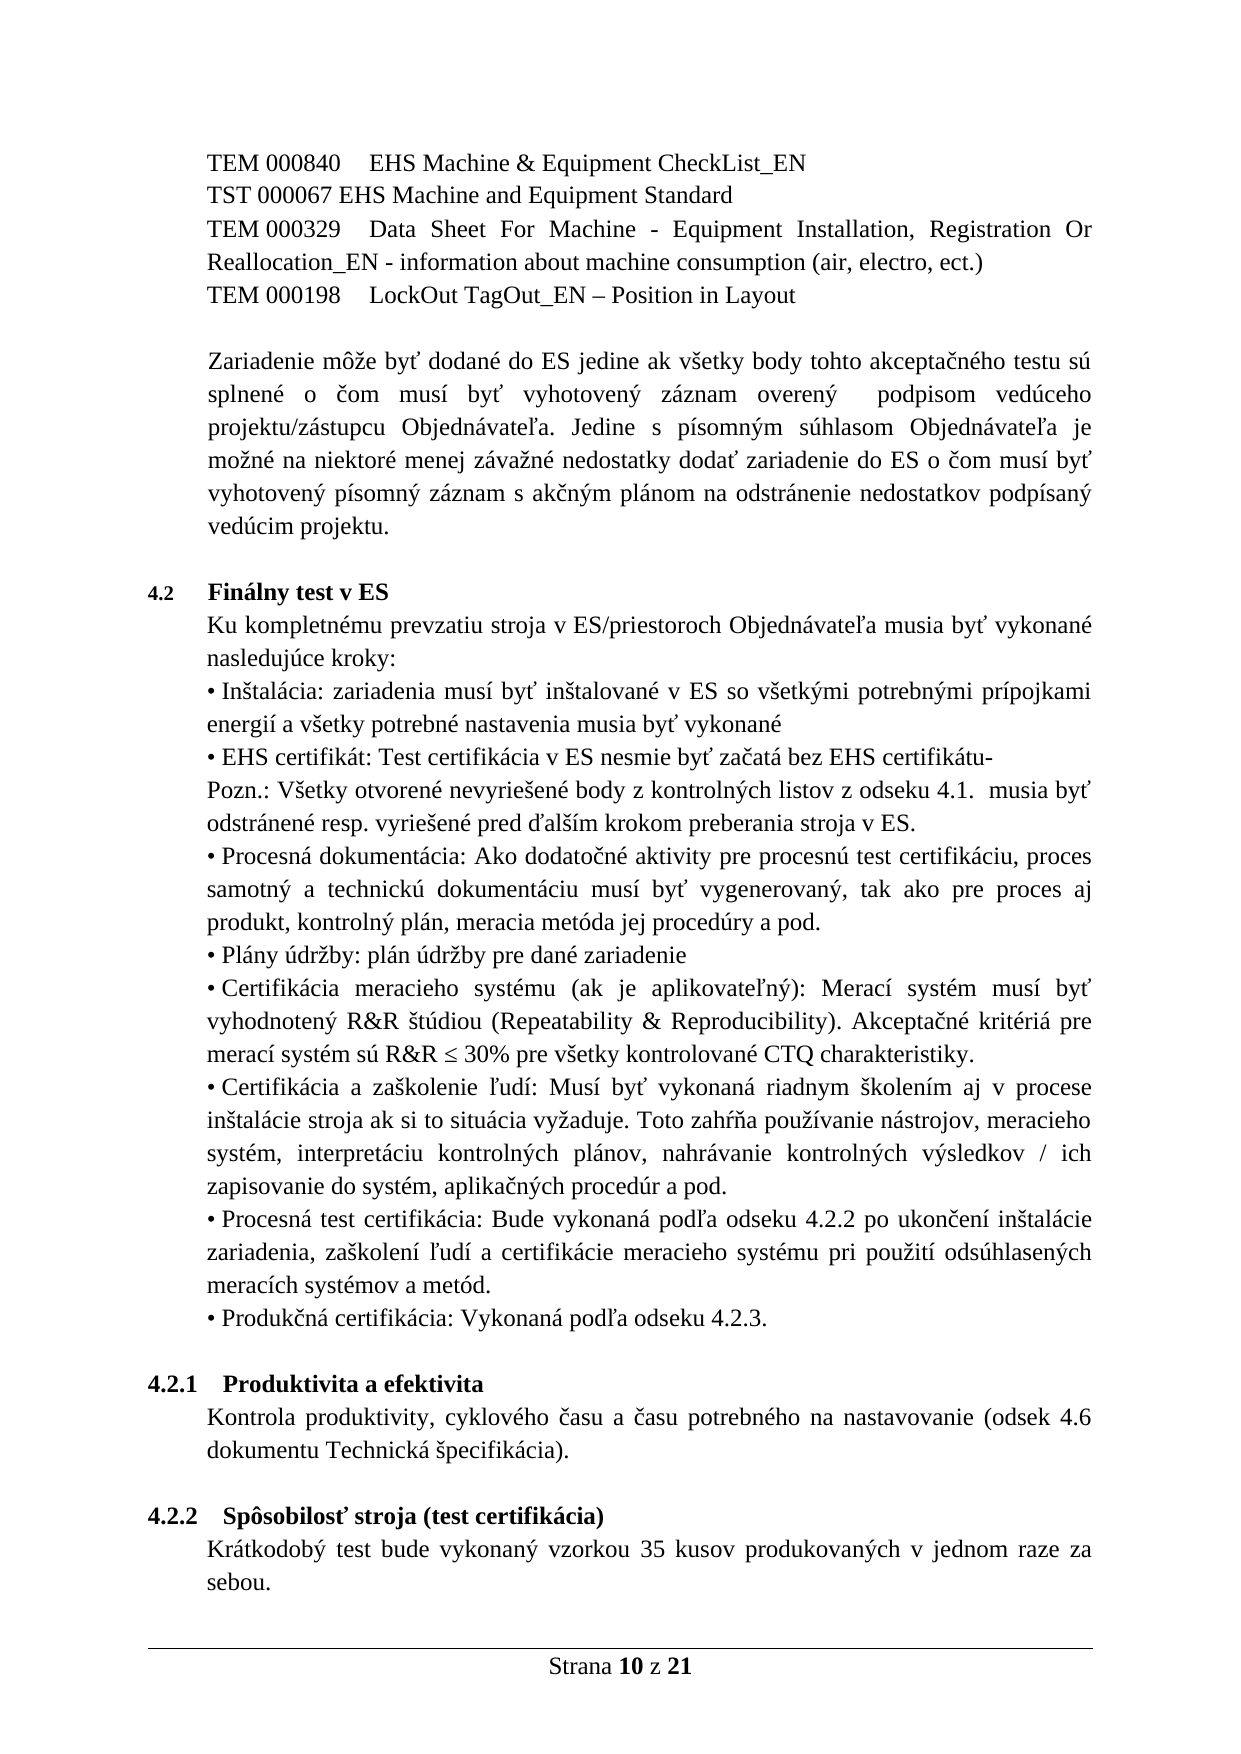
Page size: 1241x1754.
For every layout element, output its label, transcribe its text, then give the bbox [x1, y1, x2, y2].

text • Procesná test certifikácia: Bude vykonaná podľa odseku 4.2.2 po ukončení inštalácie zariadenia, zaškolení ľudí a certifikácie meracieho systému pri použití odsúhlasených meracích systémov a metód. [207, 1204, 1093, 1299]
text TEM 000840 EHS Machine & Equipment CheckList_EN [207, 148, 1093, 176]
text • Certifikácia a zaškolenie ľudí: Musí byť vykonaná riadnym školením aj v procese inštalácie stroja ak si to situácia vyžaduje. Toto zahŕňa používanie nástrojov, meracieho systém, interpretáciu kontrolných plánov, nahrávanie kontrolných výsledkov / ich zapisovanie do systém, aplikačných procedúr a pod. [207, 1072, 1093, 1200]
text Ku kompletnému prevzatiu stroja v ES/priestoroch Objednávateľa musia byť vykonané nasledujúce kroky: [207, 610, 1093, 672]
text • Certifikácia meracieho systému (ak je aplikovateľný): Merací systém musí byť vyhodnotený R&R štúdiou (Repeatability & Reproducibility). Akceptačné kritériá pre merací systém sú R&R ≤ 30% pre všetky kontrolované CTQ charakteristiky. [207, 973, 1093, 1068]
text • Plány údržby: plán údržby pre dané zariadenie [207, 940, 1093, 969]
list Finálny test v ES [148, 577, 1093, 606]
text • Procesná dokumentácia: Ako dodatočné aktivity pre procesnú test certifikáciu, proces samotný a technickú dokumentáciu musí byť vygenerovaný, tak ako pre proces aj produkt, kontrolný plán, meracia metóda jej procedúry a pod. [207, 841, 1093, 936]
text Krátkodobý test bude vykonaný vzorkou 35 kusov produkovaných v jednom raze za sebou. [207, 1534, 1093, 1596]
text Pozn.: Všetky otvorené nevyriešené body z kontrolných listov z odseku 4.1. musia byť odstránené resp. vyriešené pred ďalším krokom preberania stroja v ES. [207, 775, 1093, 837]
text TEM 000198 LockOut TagOut_EN – Position in Layout [207, 280, 1093, 308]
text Zariadenie môže byť dodané do ES jedine ak všetky body tohto akceptačného testu sú splnené o čom musí byť vyhotovený záznam overený podpisom vedúceho projektu/zástupcu Objednávateľa. Jedine s písomným súhlasom Objednávateľa je možné na niektoré menej závažné nedostatky dodať zariadenie do ES o čom musí byť vyhotovený písomný záznam s akčným plánom na odstránenie nedostatkov podpísaný vedúcim projektu. [208, 346, 1093, 539]
text • Inštalácia: zariadenia musí byť inštalované v ES so všetkými potrebnými prípojkami energií a všetky potrebné nastavenia musia byť vykonané [207, 676, 1093, 738]
list Produktivita a efektivita [148, 1369, 1093, 1398]
text Kontrola produktivity, cyklového času a času potrebného na nastavovanie (odsek 4.6 dokumentu Technická špecifikácia). [207, 1402, 1093, 1464]
text TEM 000329 Data Sheet For Machine - Equipment Installation, Registration Or Reallocation_EN - information about machine consumption (air, electro, ect.) [207, 214, 1093, 275]
text • EHS certifikát: Test certifikácia v ES nesmie byť začatá bez EHS certifikátu- [207, 742, 1093, 771]
text TST 000067 EHS Machine and Equipment Standard [207, 181, 1093, 209]
text • Produkčná certifikácia: Vykonaná podľa odseku 4.2.3. [207, 1303, 1093, 1332]
list Spôsobilosť stroja (test certifikácia) [148, 1501, 1093, 1530]
